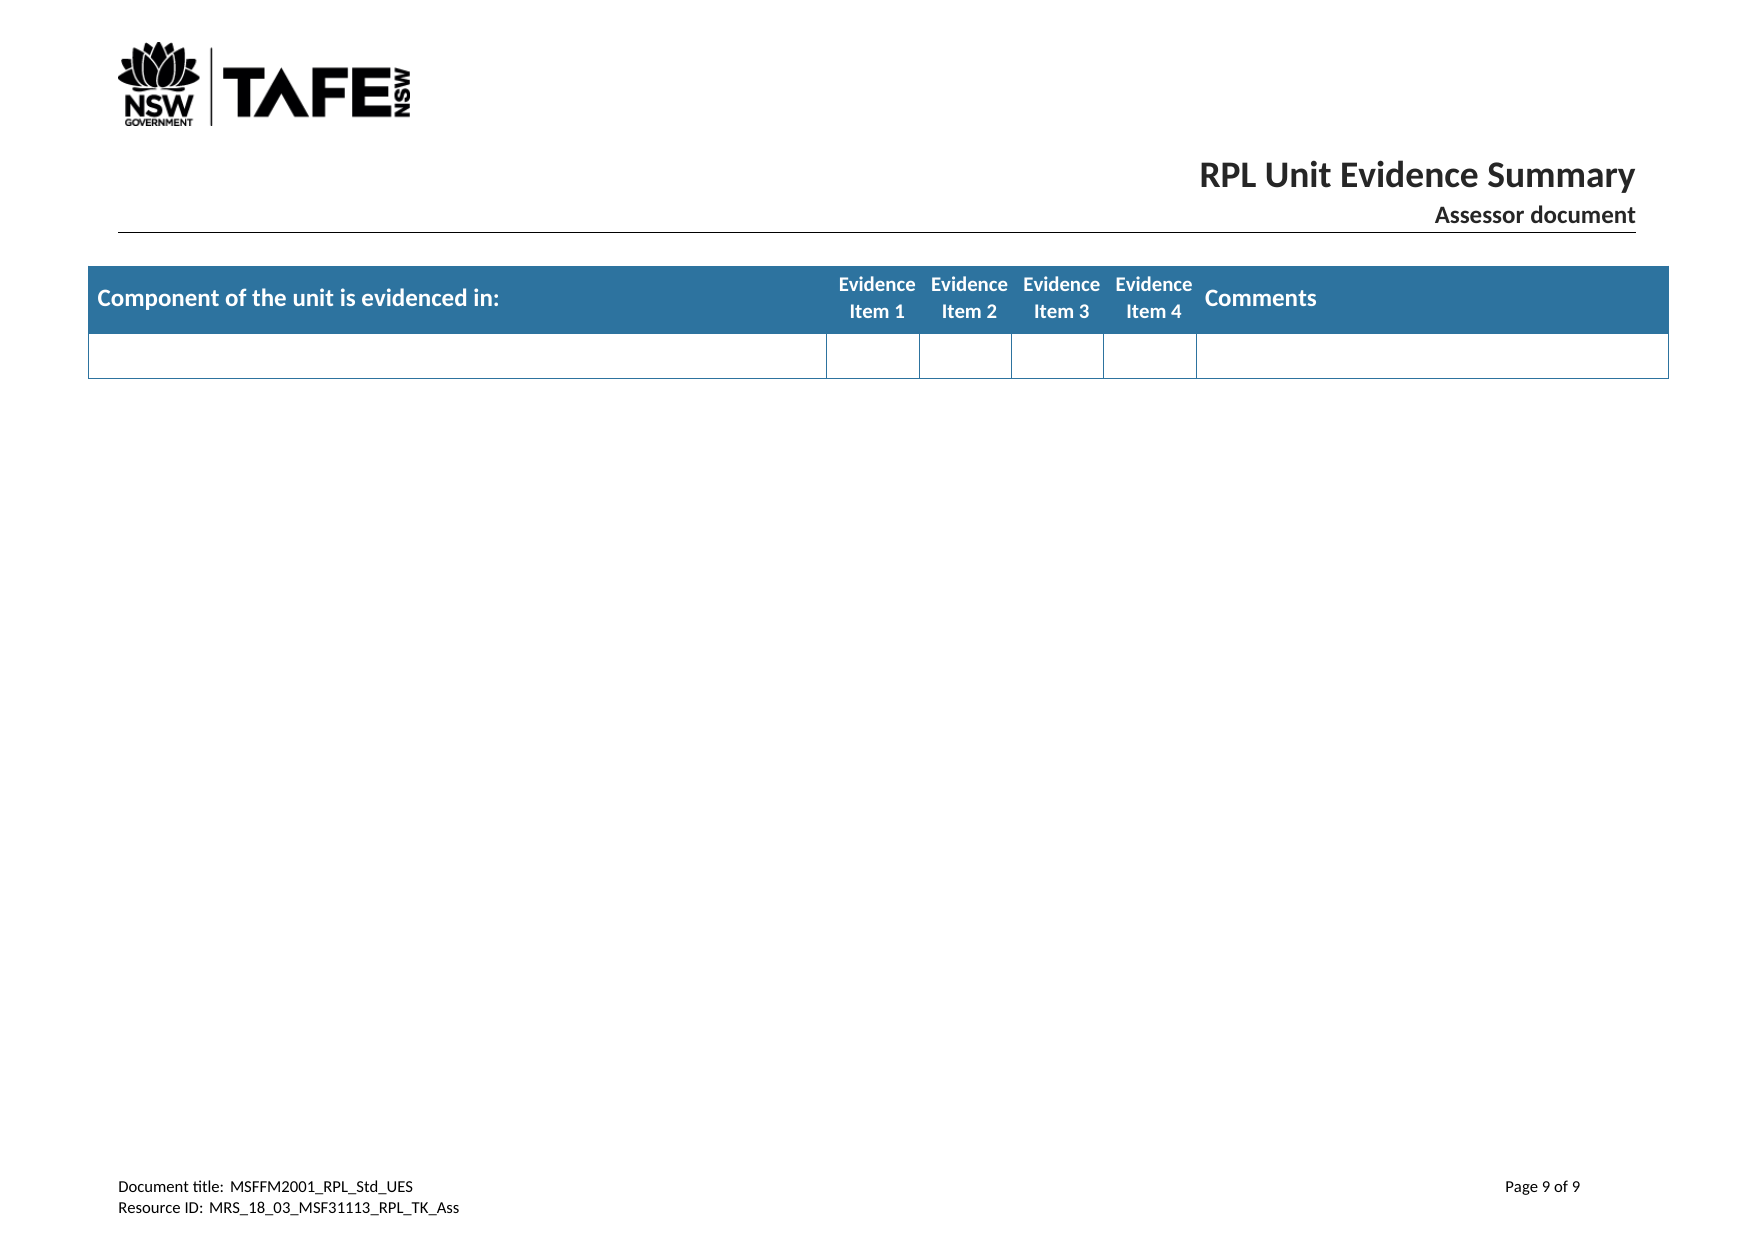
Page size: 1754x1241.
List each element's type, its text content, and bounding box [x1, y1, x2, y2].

picture [118, 42, 410, 126]
table_header Evidence Item 2 [920, 267, 1011, 333]
table_cell [1197, 334, 1668, 377]
table_cell [1012, 334, 1103, 377]
table_cell [89, 334, 826, 377]
table_header Evidence Item 1 [827, 267, 919, 333]
table_header Comments [1197, 267, 1668, 333]
table_cell [827, 334, 919, 377]
table_header Component of the unit is evidenced in: [89, 267, 826, 333]
table_header Evidence Item 4 [1104, 267, 1196, 333]
table_cell [920, 334, 1011, 377]
table_header Evidence Item 3 [1012, 267, 1103, 333]
table_cell [1104, 334, 1196, 377]
